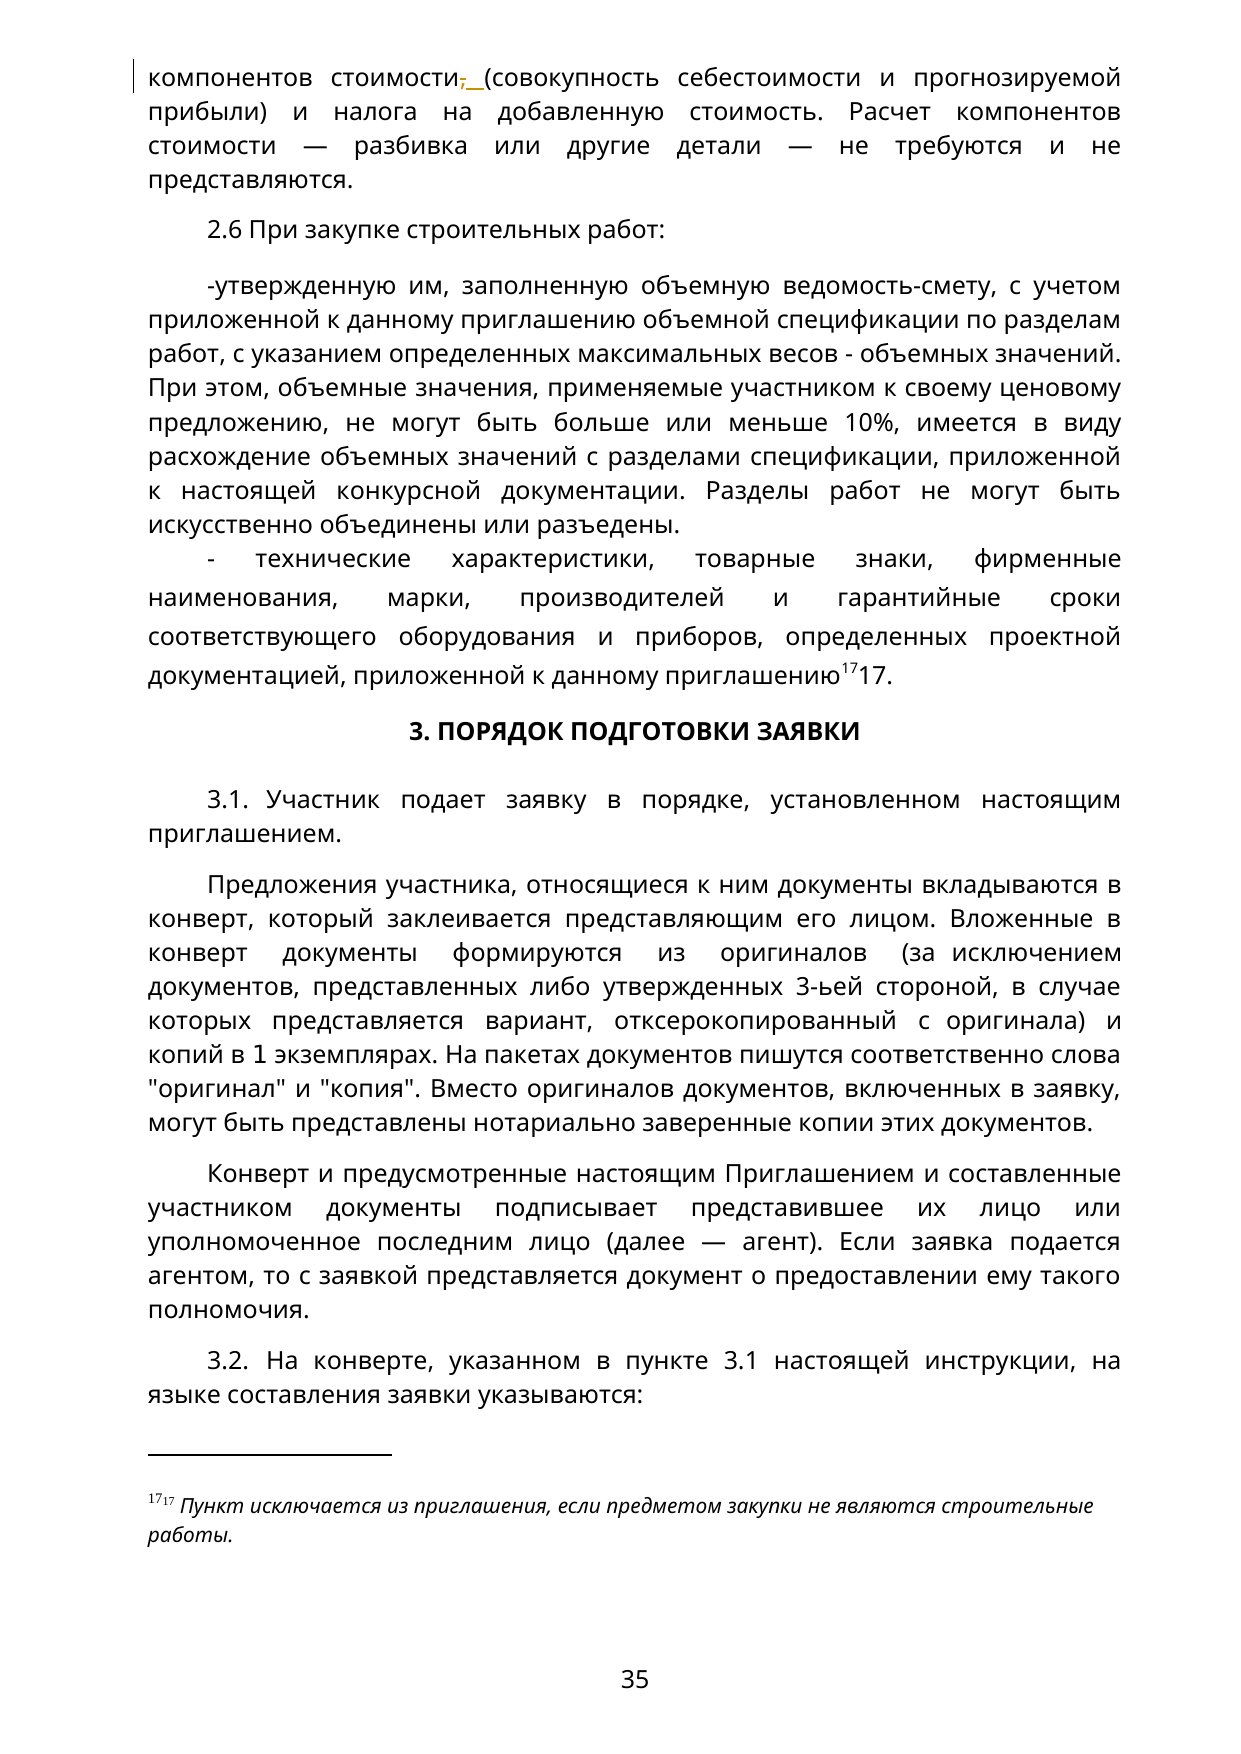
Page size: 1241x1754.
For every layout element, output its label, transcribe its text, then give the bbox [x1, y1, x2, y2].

text 3. ПОРЯДОК ПОДГОТОВКИ ЗАЯВКИ [148, 714, 1122, 748]
text 2.6 При закупке строительных работ: [148, 212, 1122, 246]
text 3.1. Участник подает заявку в порядке, установленном настоящим приглашением. [148, 781, 1122, 849]
text -утвержденную им, заполненную объемную ведомость-смету, с учетом приложенной к данному приглашению объемной спецификации по разделам работ, с указанием определенных максимальных весов - объемных значений. При этом, объемные значения, применяемые участником к своему ценовому предложению, не могут быть больше или меньше 10%, имеется в виду расхождение объемных значений с разделами спецификации, приложенной к настоящей конкурсной документации. Разделы работ не могут быть искусственно объединены или разъедены. [148, 268, 1122, 540]
text - технические характеристики, товарные знаки, фирменные наименования, марки, производителей и гарантийные сроки соответствующего оборудования и приборов, определенных проектной документацией, приложенной к данному приглашению17. [148, 540, 1122, 692]
text Конверт и предусмотренные настоящим Приглашением и составленные участником документы подписывает представившее их лицо или уполномоченное последним лицо (далее — агент). Если заявка подается агентом, то с заявкой представляется документ о предоставлении ему такого полномочия. [148, 1156, 1122, 1326]
text Предложения участника, относящиеся к ним документы вкладываются в конверт, который заклеивается представляющим его лицом. Вложенные в конверт документы формируются из оригиналов (за исключением документов, представленных либо утвержденных 3-ьей стороной, в случае которых представляется вариант, отксерокопированный с оригинала) и копий в 1 экземплярах. На пакетах документов пишутся соответственно слова "оригинал" и "копия". Вместо оригиналов документов, включенных в заявку, могут быть представлены нотариально заверенные копии этих документов. [148, 866, 1122, 1139]
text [148, 59, 1122, 195]
text 3.2. На конверте, указанном в пункте 3.1 настоящей инструкции, на языке составления заявки указываются: [148, 1343, 1122, 1411]
